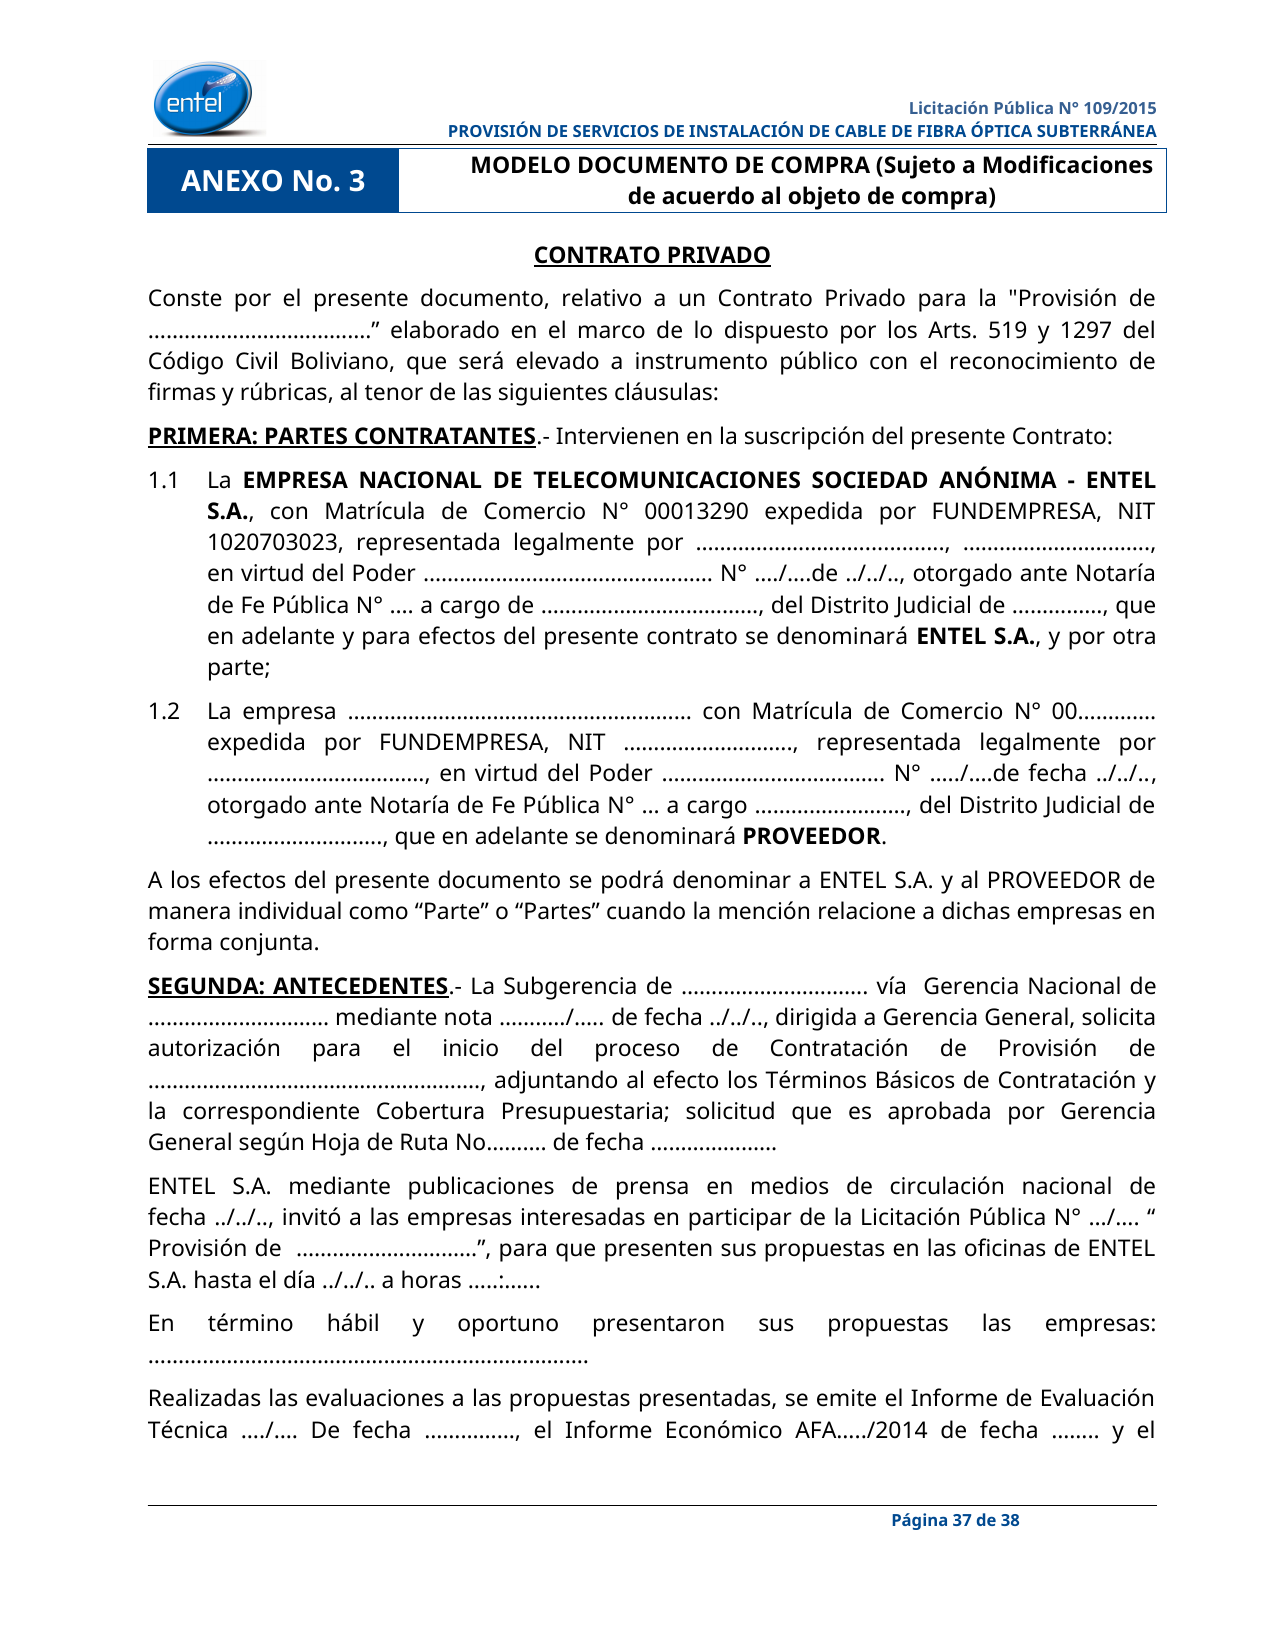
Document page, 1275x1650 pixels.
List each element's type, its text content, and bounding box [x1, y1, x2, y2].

list SEGUNDA: ANTECEDENTES.- La Subgerencia de …………………………. vía Gerencia Nacional de ………………………… mediante nota ………../….. de fecha ../../.., dirigida a Gerencia General, solicita autorización para el inicio del proceso de Contratación de Provisión de ………………………………………………., adjuntando al efecto los Términos Básicos de Contratación y la correspondiente Cobertura Presupuestaria; solicitud que es aprobada por Gerencia General según Hoja de Ruta No………. de fecha ………………… [148, 970, 1157, 1157]
text En término hábil y oportuno presentaron sus propuestas las empresas: ………………………………………………………………. [148, 1307, 1157, 1370]
picture [153, 60, 267, 137]
table_header MODELO DOCUMENTO DE COMPRA (Sujeto a Modificaciones de acuerdo al objeto de compra) [399, 149, 1166, 212]
text Conste por el presente documento, relativo a un Contrato Privado para la "Provisión de ……………………………….” elaborado en el marco de lo dispuesto por los Arts. 519 y 1297 del Código Civil Boliviano, que será elevado a instrumento público con el reconocimiento de firmas y rúbricas, al tenor de las siguientes cláusulas: [148, 282, 1157, 407]
text A los efectos del presente documento se podrá denominar a ENTEL S.A. y al PROVEEDOR de manera individual como “Parte” o “Partes” cuando la mención relacione a dichas empresas en forma conjunta. [148, 863, 1157, 957]
list La EMPRESA NACIONAL DE TELECOMUNICACIONES SOCIEDAD ANÓNIMA - ENTEL S.A., con Matrícula de Comercio N° 00013290 expedida por FUNDEMPRESA, NIT 1020703023, representada legalmente por ……………………….............., …………………………., en virtud del Poder ………………………………………… N° …./….de ../../.., otorgado ante Notaría de Fe Pública N° …. a cargo de ………………………………, del Distrito Judicial de ……………, que en adelante y para efectos del presente contrato se denominará ENTEL S.A., y por otra parte; [148, 463, 1157, 682]
table_header ANEXO No. 3 [148, 149, 398, 212]
list La empresa ………………………………………………… con Matrícula de Comercio N° 00…………. expedida por FUNDEMPRESA, NIT ………………………., representada legalmente por ………………………………, en virtud del Poder ………………………………. N° …../….de fecha ../../.., otorgado ante Notaría de Fe Pública N° … a cargo ……………………., del Distrito Judicial de ……………………….., que en adelante se denominará PROVEEDOR. [148, 695, 1157, 851]
text PRIMERA: PARTES CONTRATANTES.- Intervienen en la suscripción del presente Contrato: [148, 420, 1157, 451]
text ENTEL S.A. mediante publicaciones de prensa en medios de circulación nacional de fecha ../../.., invitó a las empresas interesadas en participar de la Licitación Pública N° …/…. “ Provisión de …………………………”, para que presenten sus propuestas en las oficinas de ENTEL S.A. hasta el día ../../.. a horas …..:…... [148, 1170, 1157, 1295]
text CONTRATO PRIVADO [148, 238, 1157, 270]
